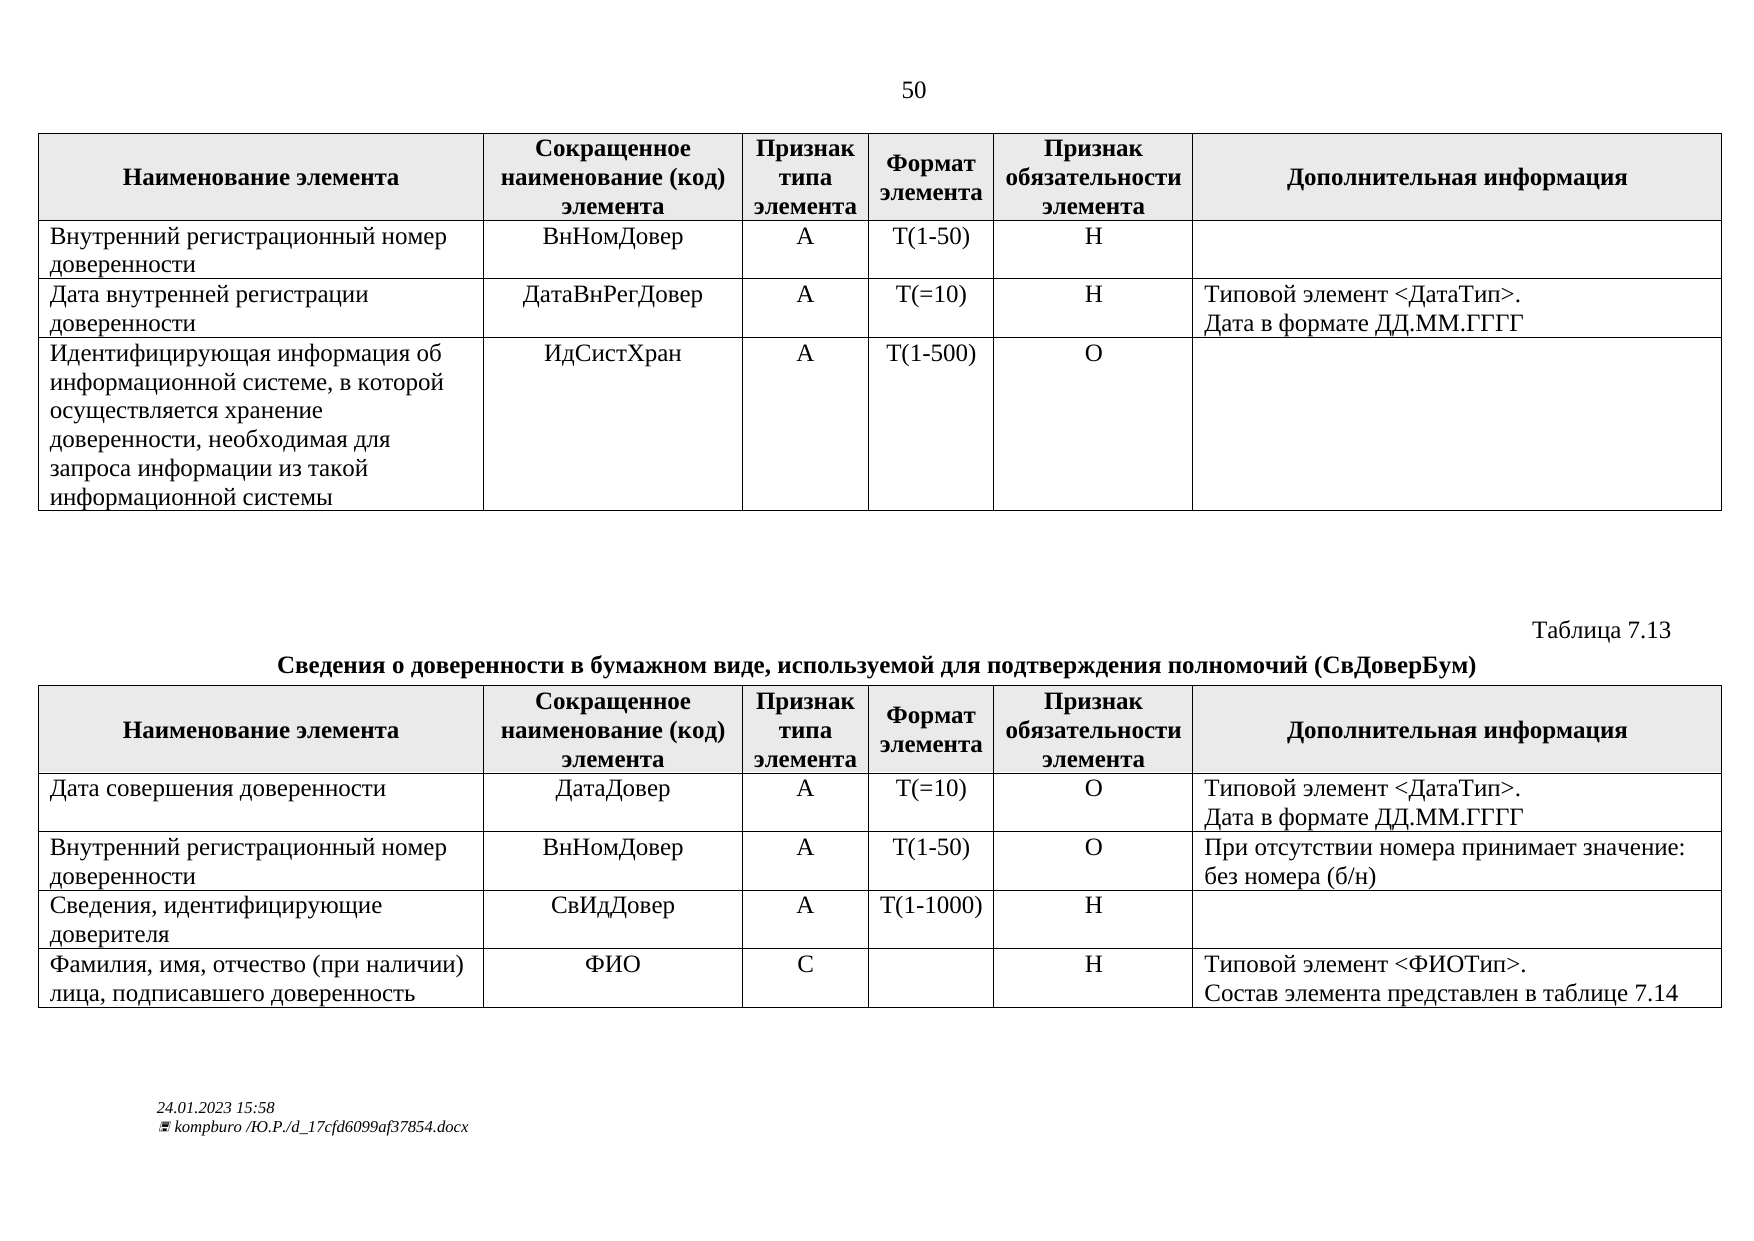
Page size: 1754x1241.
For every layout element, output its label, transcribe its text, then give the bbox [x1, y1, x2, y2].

table_cell Внутренний регистрационный номер доверенности [39, 832, 483, 889]
text Таблица 7.13 [83, 615, 1671, 644]
table_cell О [994, 832, 1192, 889]
table_cell ВнНомДовер [484, 832, 742, 889]
table_cell [869, 949, 993, 1007]
table_cell T(=10) [869, 774, 993, 831]
table_cell T(1-1000) [869, 891, 993, 948]
table_cell Н [994, 891, 1192, 948]
table_cell T(1-50) [869, 832, 993, 889]
table_cell [1193, 338, 1721, 510]
table_cell Н [994, 279, 1192, 337]
table_cell ВнНомДовер [484, 221, 742, 278]
table_cell Типовой элемент <ФИОТип>. Состав элемента представлен в таблице 7.14 [1193, 949, 1721, 1007]
table_cell О [994, 774, 1192, 831]
table_cell T(1-500) [869, 338, 993, 510]
table_cell [1193, 221, 1721, 278]
table_cell При отсутствии номера принимает значение: без номера (б/н) [1193, 832, 1721, 889]
table_cell A [743, 832, 868, 889]
table_header Дополнительная информация [1193, 134, 1721, 220]
table_cell Типовой элемент <ДатаТип>. Дата в формате ДД.ММ.ГГГГ [1193, 774, 1721, 831]
table_header Наименование элемента [39, 134, 483, 220]
table_cell Н [994, 221, 1192, 278]
table_header Признак типа элемента [743, 134, 868, 220]
table_cell ДатаВнРегДовер [484, 279, 742, 337]
table_cell T(1-50) [869, 221, 993, 278]
table_cell [1193, 891, 1721, 948]
table_cell СвИдДовер [484, 891, 742, 948]
table_cell ДатаДовер [484, 774, 742, 831]
table_cell ИдСистХран [484, 338, 742, 510]
table_cell A [743, 279, 868, 337]
table_cell Фамилия, имя, отчество (при наличии) лица, подписавшего доверенность [39, 949, 483, 1007]
table_header Наименование элемента [39, 686, 483, 772]
table_cell A [743, 774, 868, 831]
table_cell A [743, 891, 868, 948]
table_cell Внутренний регистрационный номер доверенности [39, 221, 483, 278]
table_header Признак обязательности элемента [994, 134, 1192, 220]
text Сведения о доверенности в бумажном виде, используемой для подтверждения полномочий (СвДоверБум) [142, 650, 1612, 679]
table_cell A [743, 221, 868, 278]
table_cell Дата внутренней регистрации доверенности [39, 279, 483, 337]
table_cell T(=10) [869, 279, 993, 337]
table_header Сокращенное наименование (код) элемента [484, 686, 742, 772]
table_cell О [994, 338, 1192, 510]
table_header Формат элемента [869, 686, 993, 772]
table_header Формат элемента [869, 134, 993, 220]
table_cell Типовой элемент <ДатаТип>. Дата в формате ДД.ММ.ГГГГ [1193, 279, 1721, 337]
table_cell ФИО [484, 949, 742, 1007]
table_header Признак обязательности элемента [994, 686, 1192, 772]
table_cell Дата совершения доверенности [39, 774, 483, 831]
table_header Признак типа элемента [743, 686, 868, 772]
table_cell Идентифицирующая информация об информационной системе, в которой осуществляется хранение доверенности, необходимая для запроса информации из такой информационной системы [39, 338, 483, 510]
table_header Сокращенное наименование (код) элемента [484, 134, 742, 220]
table_header Дополнительная информация [1193, 686, 1721, 772]
table_cell Н [994, 949, 1192, 1007]
table_cell Сведения, идентифицирующие доверителя [39, 891, 483, 948]
table_cell С [743, 949, 868, 1007]
table_cell A [743, 338, 868, 510]
